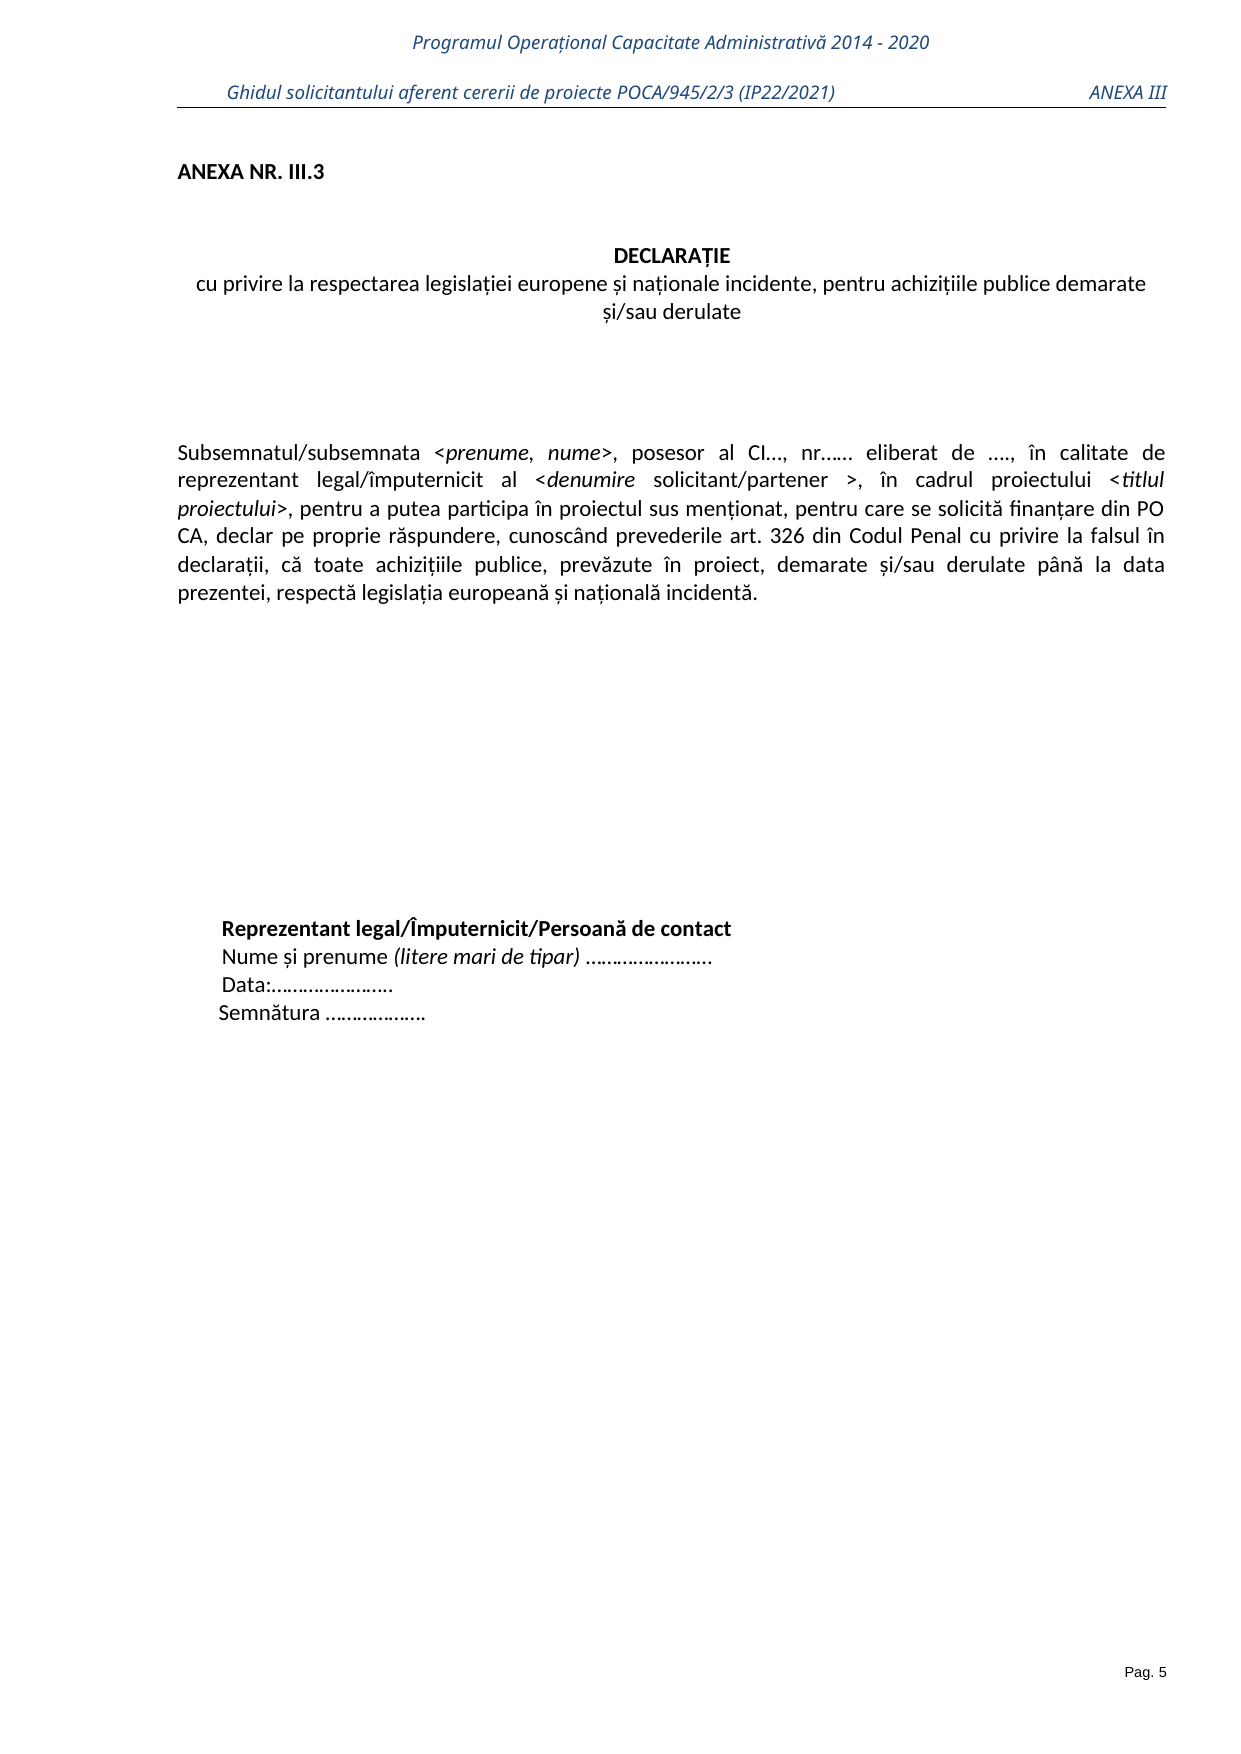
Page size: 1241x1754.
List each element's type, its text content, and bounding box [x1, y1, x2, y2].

text Reprezentant legal/Împuternicit/Persoană de contact [222, 914, 1166, 942]
text DECLARAȚIE [177, 241, 1166, 269]
text cu privire la respectarea legislației europene și naționale incidente, pentru achizițiile publice demarate și/sau derulate [177, 269, 1166, 326]
text Subsemnatul/subsemnata <prenume, nume>, posesor al CI…, nr…… eliberat de …., în calitate de reprezentant legal/împuternicit al <denumire solicitant/partener >, în cadrul proiectului <titlul proiectului>, pentru a putea participa în proiectul sus menționat, pentru care se solicită finanțare din PO CA, declar pe proprie răspundere, cunoscând prevederile art. 326 din Codul Penal cu privire la falsul în declarații, că toate achizițiile publice, prevăzute în proiect, demarate și/sau derulate până la data prezentei, respectă legislația europeană și națională incidentă. [177, 438, 1166, 606]
text Semnătura ………………. [177, 998, 1166, 1026]
text Data:………………….. [222, 970, 1166, 998]
text Nume și prenume (litere mari de tipar) …………………… [222, 942, 1166, 970]
text ANEXA NR. III.3 [177, 157, 1166, 185]
